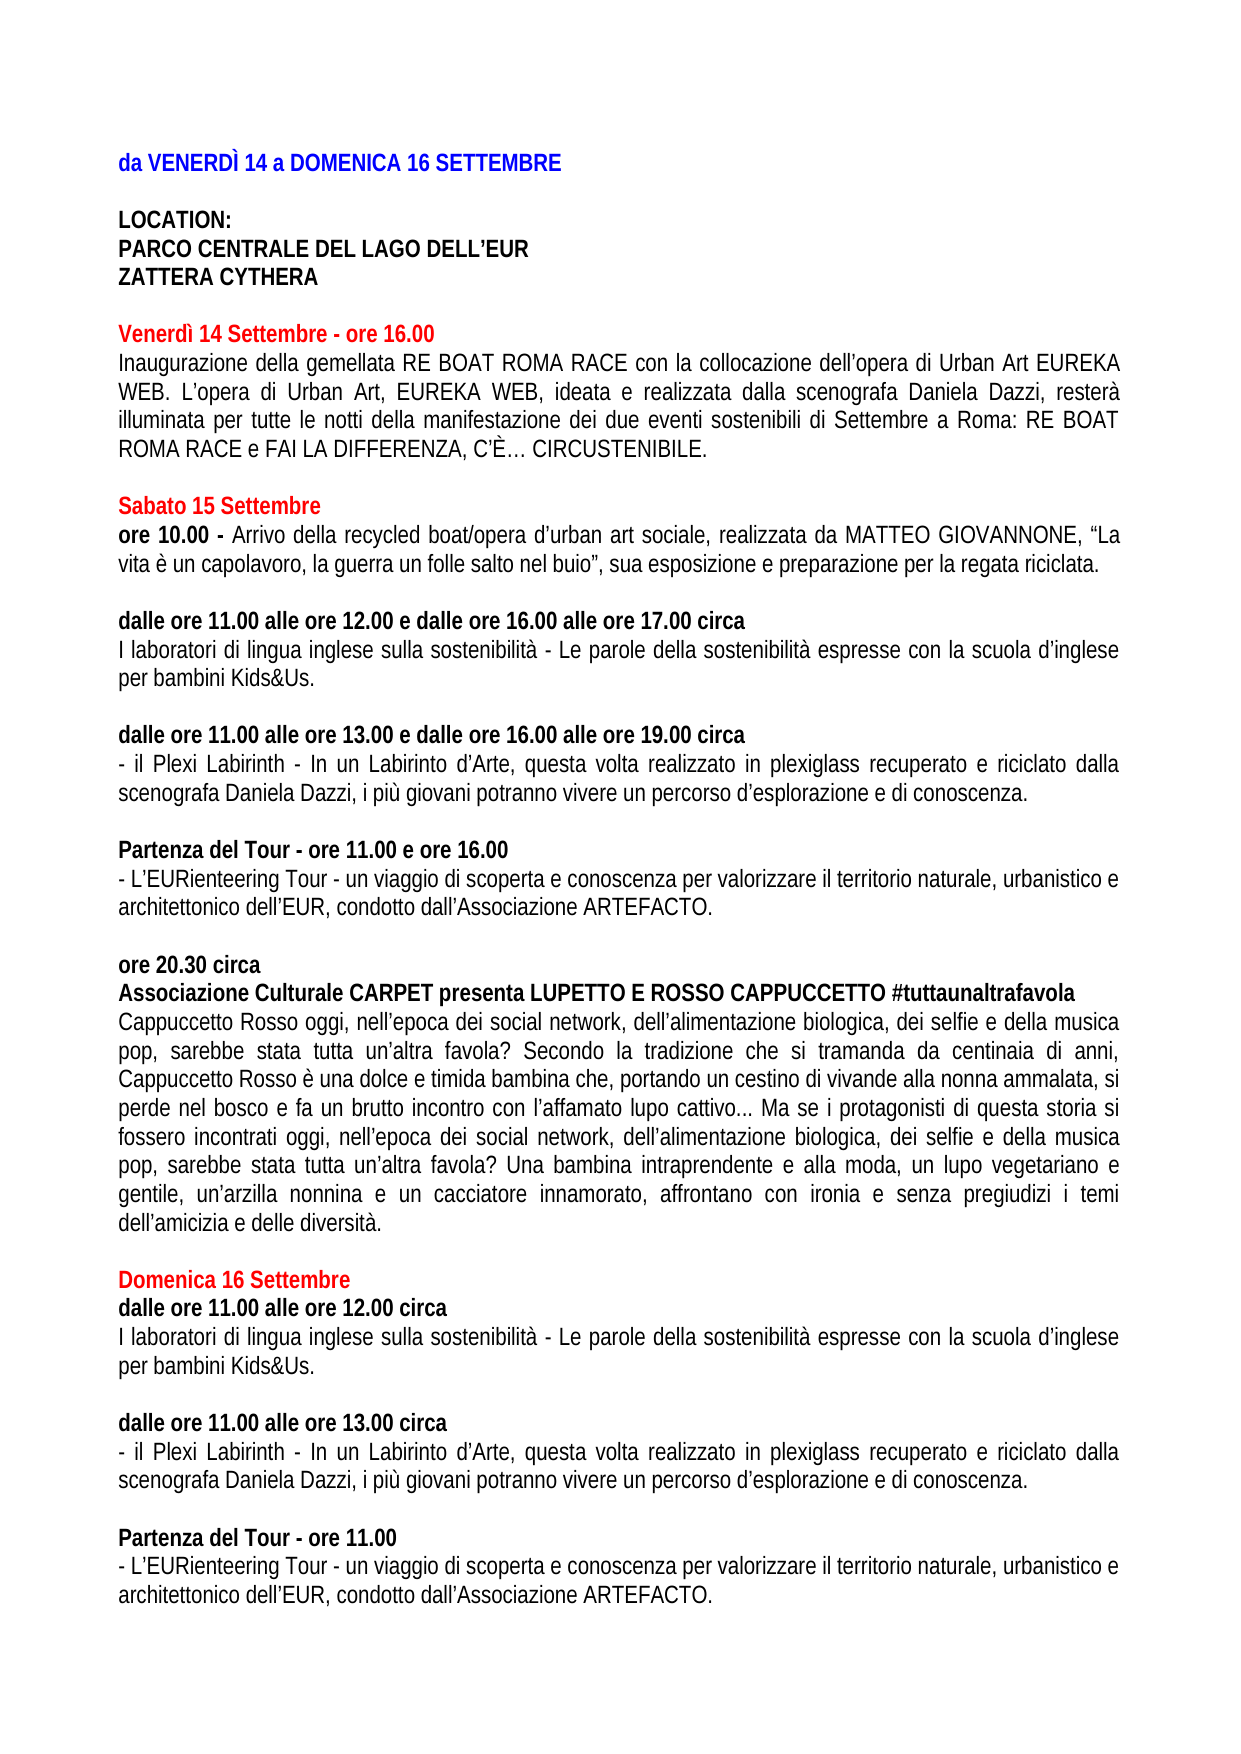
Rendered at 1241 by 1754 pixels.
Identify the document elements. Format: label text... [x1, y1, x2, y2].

text ore 10.00 - Arrivo della recycled boat/opera d’urban art sociale, realizzata da MATTEO GIOVANNONE, “La vita è un capolavoro, la guerra un folle salto nel buio”, sua esposizione e preparazione per la regata riciclata. [118, 520, 1122, 577]
text - L’EURienteering Tour - un viaggio di scoperta e conoscenza per valorizzare il territorio naturale, urbanistico e architettonico dell’EUR, condotto dall’Associazione ARTEFACTO. [118, 864, 1122, 921]
text dalle ore 11.00 alle ore 12.00 circa [118, 1293, 1122, 1322]
text I laboratori di lingua inglese sulla sostenibilità - Le parole della sostenibilità espresse con la scuola d’inglese per bambini Kids&Us. [118, 634, 1122, 692]
text Domenica 16 Settembre [118, 1265, 1122, 1293]
text Sabato 15 Settembre [118, 491, 1122, 520]
text Partenza del Tour - ore 11.00 e ore 16.00 [118, 835, 1122, 864]
text dalle ore 11.00 alle ore 12.00 e dalle ore 16.00 alle ore 17.00 circa [118, 606, 1122, 634]
text LOCATION: [118, 205, 1122, 233]
text I laboratori di lingua inglese sulla sostenibilità - Le parole della sostenibilità espresse con la scuola d’inglese per bambini Kids&Us. [118, 1322, 1122, 1379]
text dalle ore 11.00 alle ore 13.00 e dalle ore 16.00 alle ore 19.00 circa [118, 721, 1122, 749]
text - il Plexi Labirinth - In un Labirinto d’Arte, questa volta realizzato in plexiglass recuperato e riciclato dalla scenografa Daniela Dazzi, i più giovani potranno vivere un percorso d’esplorazione e di conoscenza. [118, 1437, 1122, 1494]
text Venerdì 14 Settembre - ore 16.00 [118, 319, 1122, 348]
text PARCO CENTRALE DEL LAGO DELL’EUR ZATTERA CYTHERA [118, 233, 1122, 291]
text Cappuccetto Rosso oggi, nell’epoca dei social network, dell’alimentazione biologica, dei selfie e della musica pop, sarebbe stata tutta un’altra favola? Secondo la tradizione che si tramanda da centinaia di anni, Cappuccetto Rosso è una dolce e timida bambina che, portando un cestino di vivande alla nonna ammalata, si perde nel bosco e fa un brutto incontro con l’affamato lupo cattivo... Ma se i protagonisti di questa storia si fossero incontrati oggi, nell’epoca dei social network, dell’alimentazione biologica, dei selfie e della musica pop, sarebbe stata tutta un’altra favola? Una bambina intraprendente e alla moda, un lupo vegetariano e gentile, un’arzilla nonnina e un cacciatore innamorato, affrontano con ironia e senza pregiudizi i temi dell’amicizia e delle diversità. [118, 1007, 1122, 1236]
text Associazione Culturale CARPET presenta LUPETTO E ROSSO CAPPUCCETTO #tuttaunaltrafavola [118, 978, 1122, 1007]
text Inaugurazione della gemellata RE BOAT ROMA RACE con la collocazione dell’opera di Urban Art EUREKA WEB. L’opera di Urban Art, EUREKA WEB, ideata e realizzata dalla scenografa Daniela Dazzi, resterà illuminata per tutte le notti della manifestazione dei due eventi sostenibili di Settembre a Roma: RE BOAT ROMA RACE e FAI LA DIFFERENZA, C’È… CIRCUSTENIBILE. [118, 348, 1122, 463]
text - L’EURienteering Tour - un viaggio di scoperta e conoscenza per valorizzare il territorio naturale, urbanistico e architettonico dell’EUR, condotto dall’Associazione ARTEFACTO. [118, 1551, 1122, 1608]
text dalle ore 11.00 alle ore 13.00 circa [118, 1408, 1122, 1437]
text - il Plexi Labirinth - In un Labirinto d’Arte, questa volta realizzato in plexiglass recuperato e riciclato dalla scenografa Daniela Dazzi, i più giovani potranno vivere un percorso d’esplorazione e di conoscenza. [118, 749, 1122, 806]
text Partenza del Tour - ore 11.00 [118, 1523, 1122, 1551]
text da VENERDÌ 14 a DOMENICA 16 SETTEMBRE [118, 148, 1122, 176]
text ore 20.30 circa [118, 950, 1122, 978]
